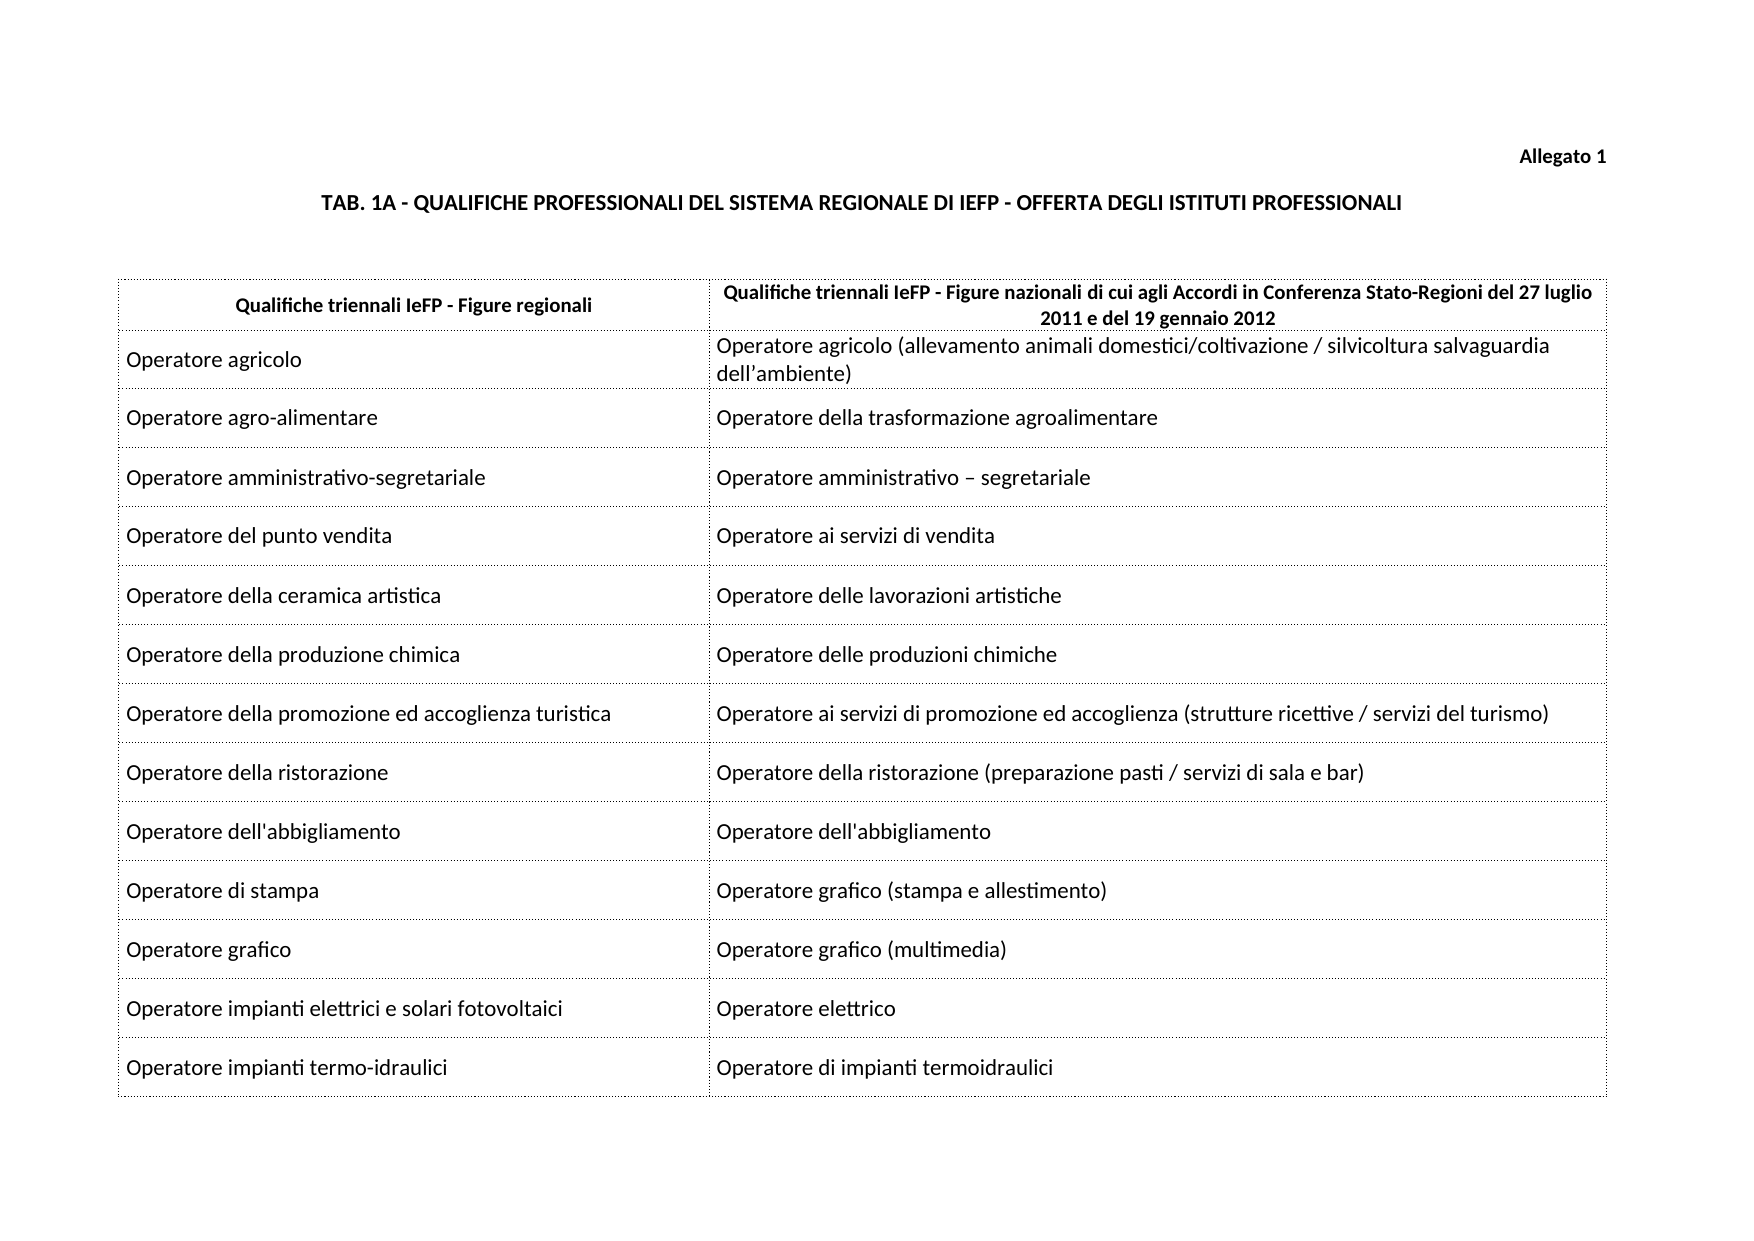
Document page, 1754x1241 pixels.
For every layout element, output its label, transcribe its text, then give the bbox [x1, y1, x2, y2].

table_cell Operatore dell'abbigliamento [709, 801, 1607, 860]
table_cell Operatore della trasformazione agroalimentare [709, 388, 1607, 447]
table_cell Operatore impianti termo-idraulici [119, 1037, 709, 1096]
table_cell Operatore della produzione chimica [119, 624, 709, 683]
table_header Qualifiche triennali IeFP - Figure regionali [119, 279, 709, 330]
table_cell Operatore amministrativo-segretariale [119, 447, 709, 506]
table_cell Operatore elettrico [709, 978, 1607, 1037]
table_cell Operatore grafico (stampa e allestimento) [709, 860, 1607, 919]
table_cell Operatore di impianti termoidraulici [709, 1037, 1607, 1096]
table_cell Operatore grafico (multimedia) [709, 919, 1607, 978]
table_cell Operatore di stampa [119, 860, 709, 919]
table_cell Operatore amministrativo – segretariale [709, 447, 1607, 506]
table_cell Operatore agricolo [119, 330, 709, 387]
table_cell Operatore della ristorazione (preparazione pasti / servizi di sala e bar) [709, 742, 1607, 801]
table_header Qualifiche triennali IeFP - Figure nazionali di cui agli Accordi in Conferenza Stato-Regioni del 27 luglio 2011 e del 19 gennaio 2012 [709, 279, 1607, 330]
table_cell Operatore agricolo (allevamento animali domestici/coltivazione / silvicoltura salvaguardia dell’ambiente) [709, 330, 1607, 387]
table_cell Operatore della ceramica artistica [119, 565, 709, 624]
table_cell Operatore delle produzioni chimiche [709, 624, 1607, 683]
table_cell Operatore del punto vendita [119, 506, 709, 565]
text TAB. 1A - QUALIFICHE PROFESSIONALI DEL SISTEMA REGIONALE DI IEFP - OFFERTA DEGLI ISTITUTI PROFESSIONALI [118, 188, 1606, 216]
table_cell Operatore ai servizi di vendita [709, 506, 1607, 565]
table_cell Operatore della promozione ed accoglienza turistica [119, 683, 709, 742]
table_cell Operatore delle lavorazioni artistiche [709, 565, 1607, 624]
table_cell Operatore dell'abbigliamento [119, 801, 709, 860]
table_cell Operatore ai servizi di promozione ed accoglienza (strutture ricettive / servizi del turismo) [709, 683, 1607, 742]
table_cell Operatore impianti elettrici e solari fotovoltaici [119, 978, 709, 1037]
table_cell Operatore della ristorazione [119, 742, 709, 801]
table_cell Operatore grafico [119, 919, 709, 978]
text Allegato 1 [118, 143, 1606, 169]
table_cell Operatore agro-alimentare [119, 388, 709, 447]
